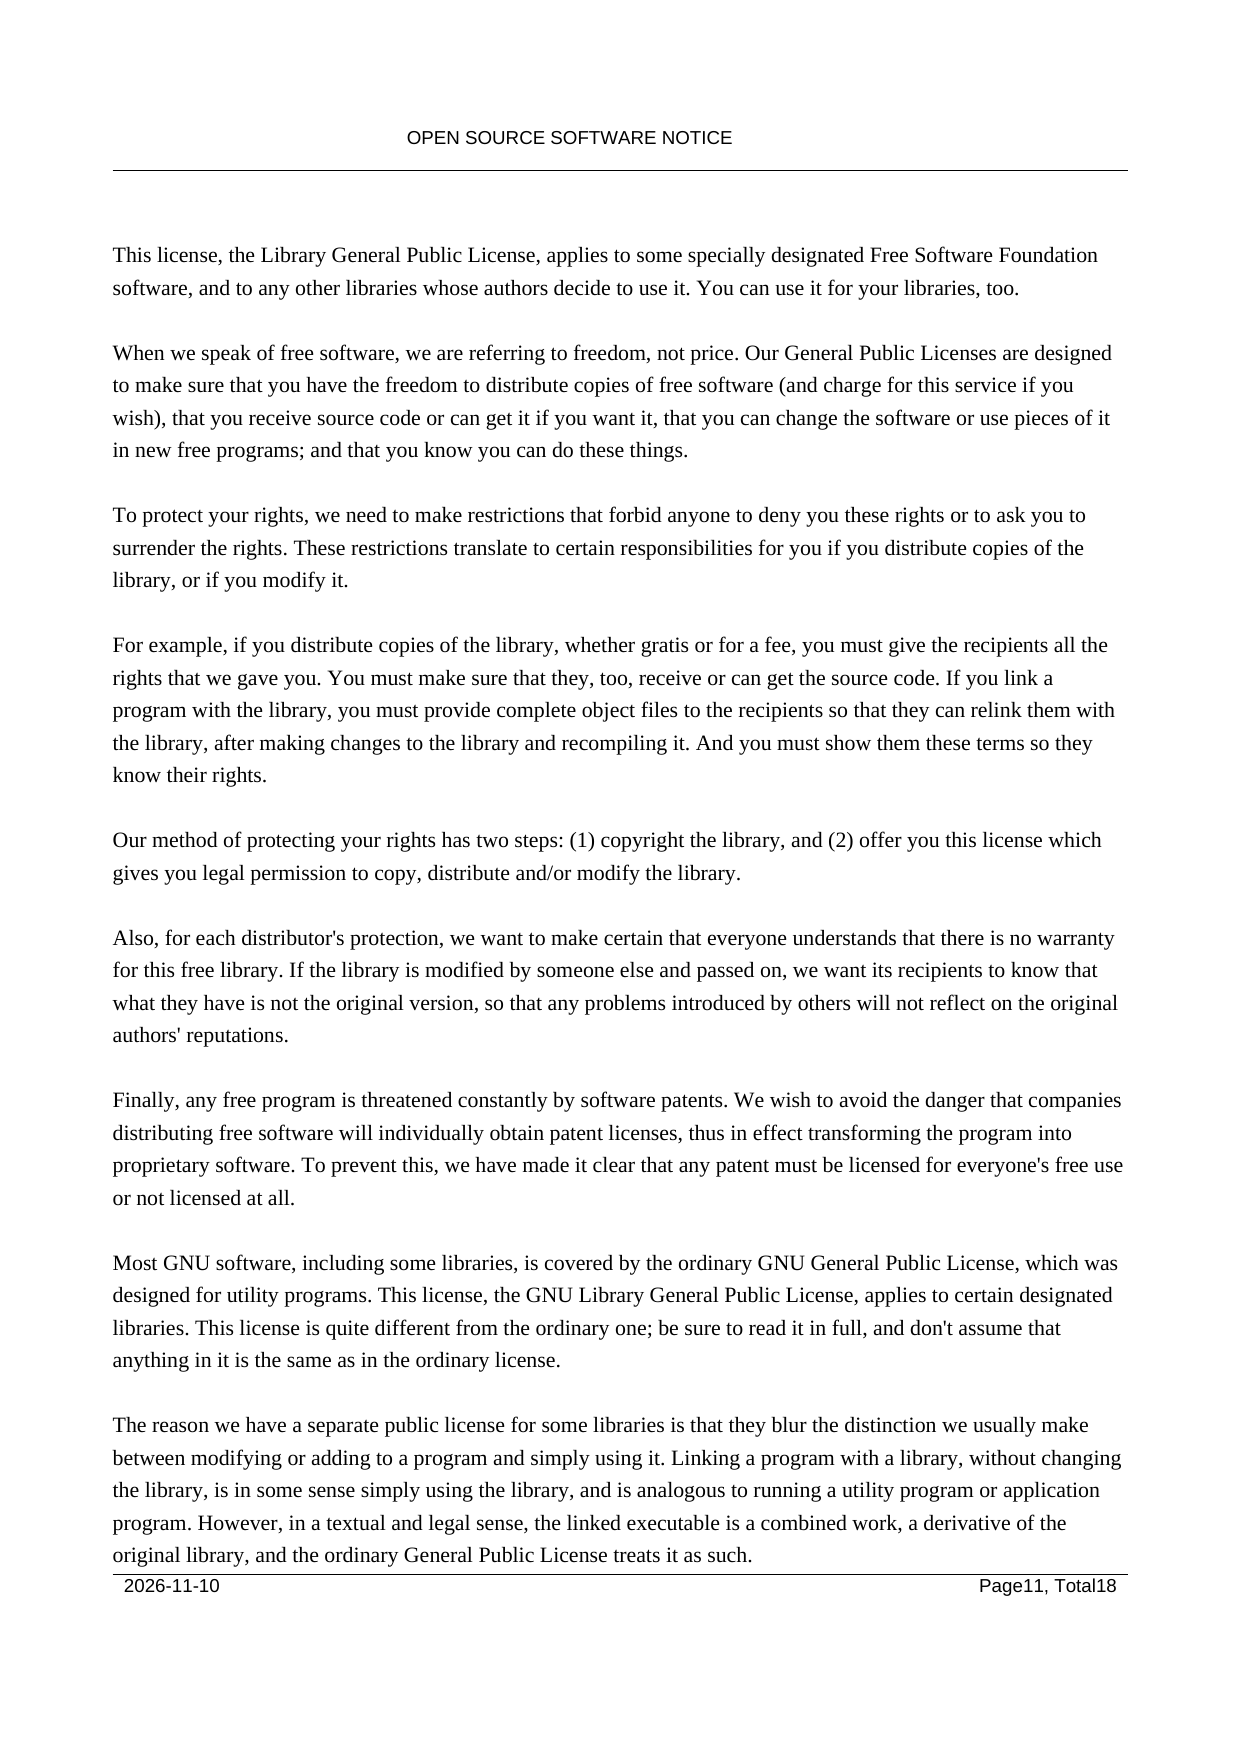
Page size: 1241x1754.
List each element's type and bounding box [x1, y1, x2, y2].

text [112, 206, 1128, 1571]
